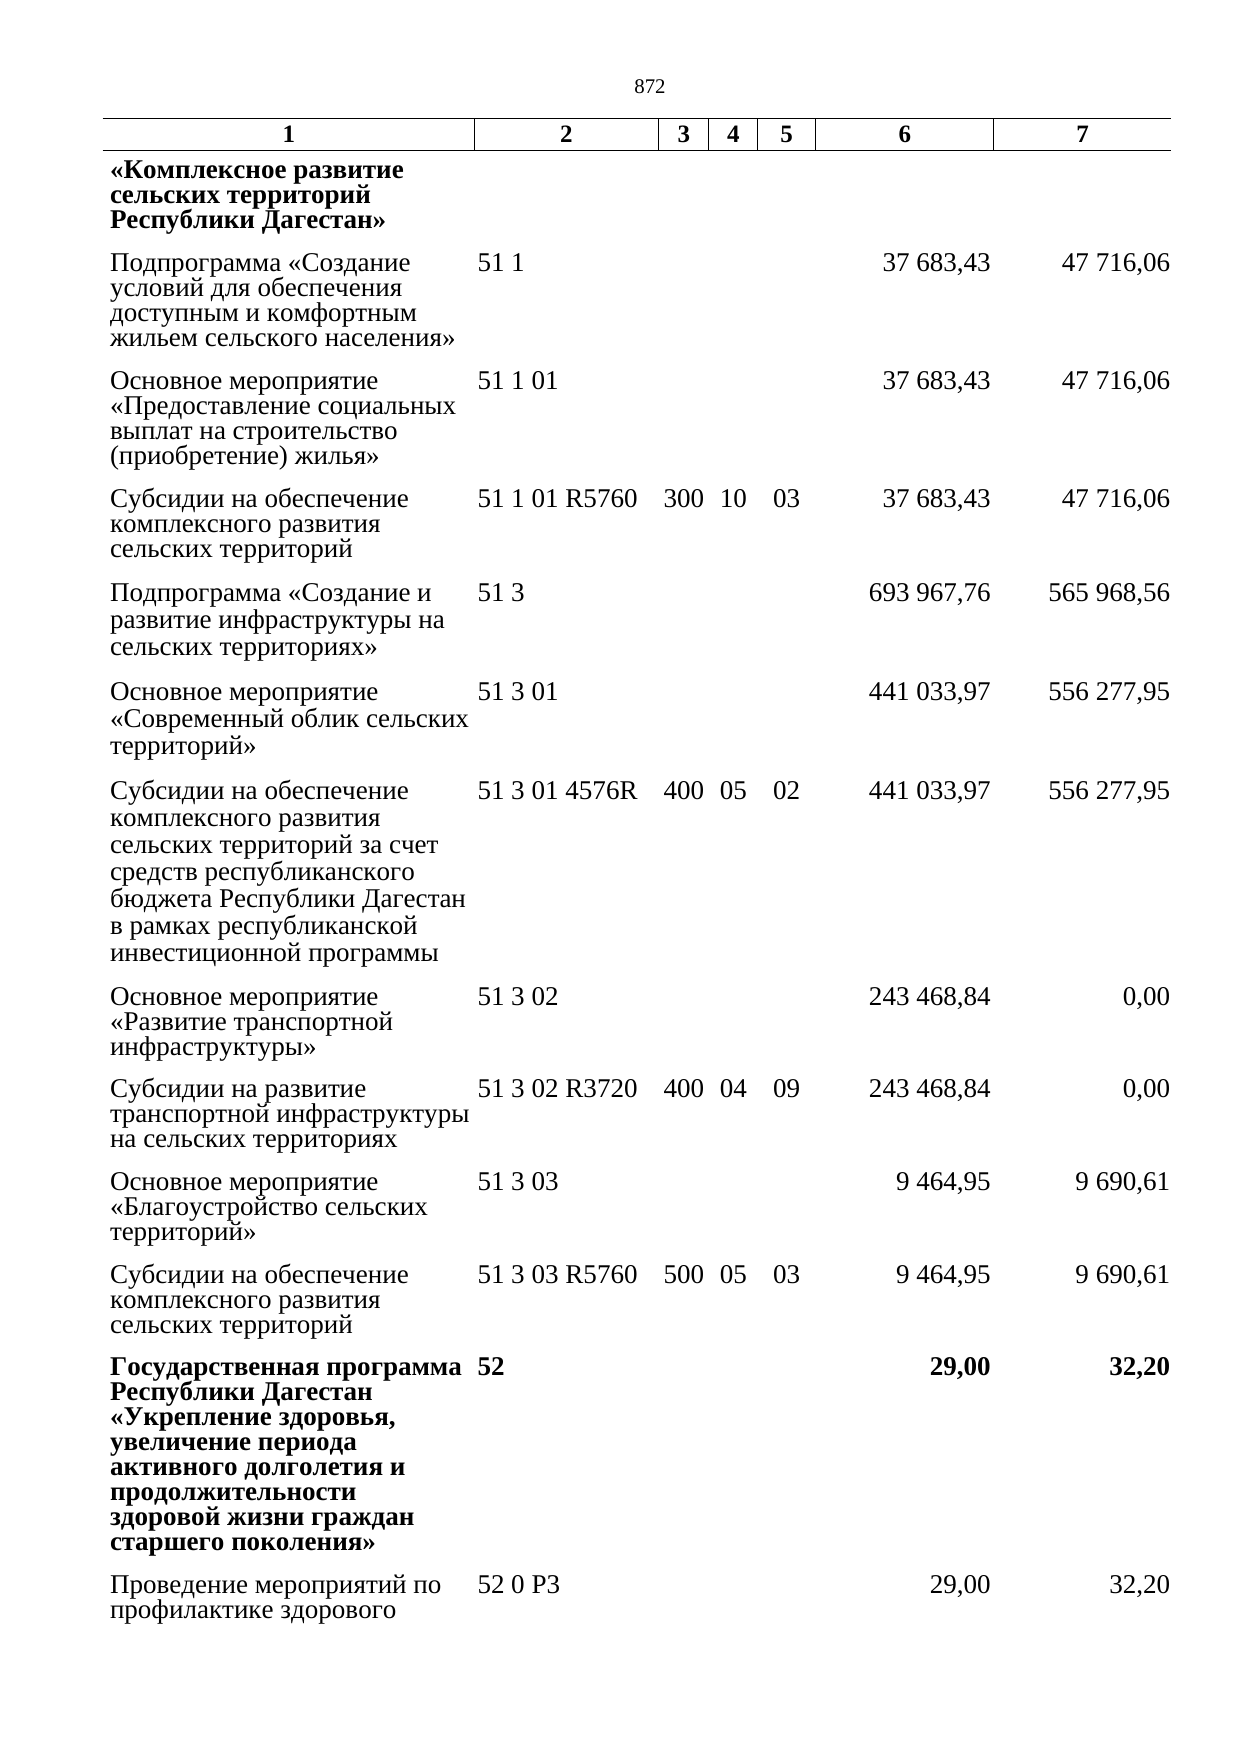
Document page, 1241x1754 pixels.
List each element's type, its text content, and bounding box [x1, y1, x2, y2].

table_header 1 [103, 119, 474, 150]
table_header 6 [816, 119, 993, 150]
table_header 3 [659, 119, 708, 150]
table_header 4 [709, 119, 757, 150]
table_header 2 [475, 119, 658, 150]
table_header 5 [758, 119, 815, 150]
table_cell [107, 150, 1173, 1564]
table_header 7 [994, 119, 1171, 150]
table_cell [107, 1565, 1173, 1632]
